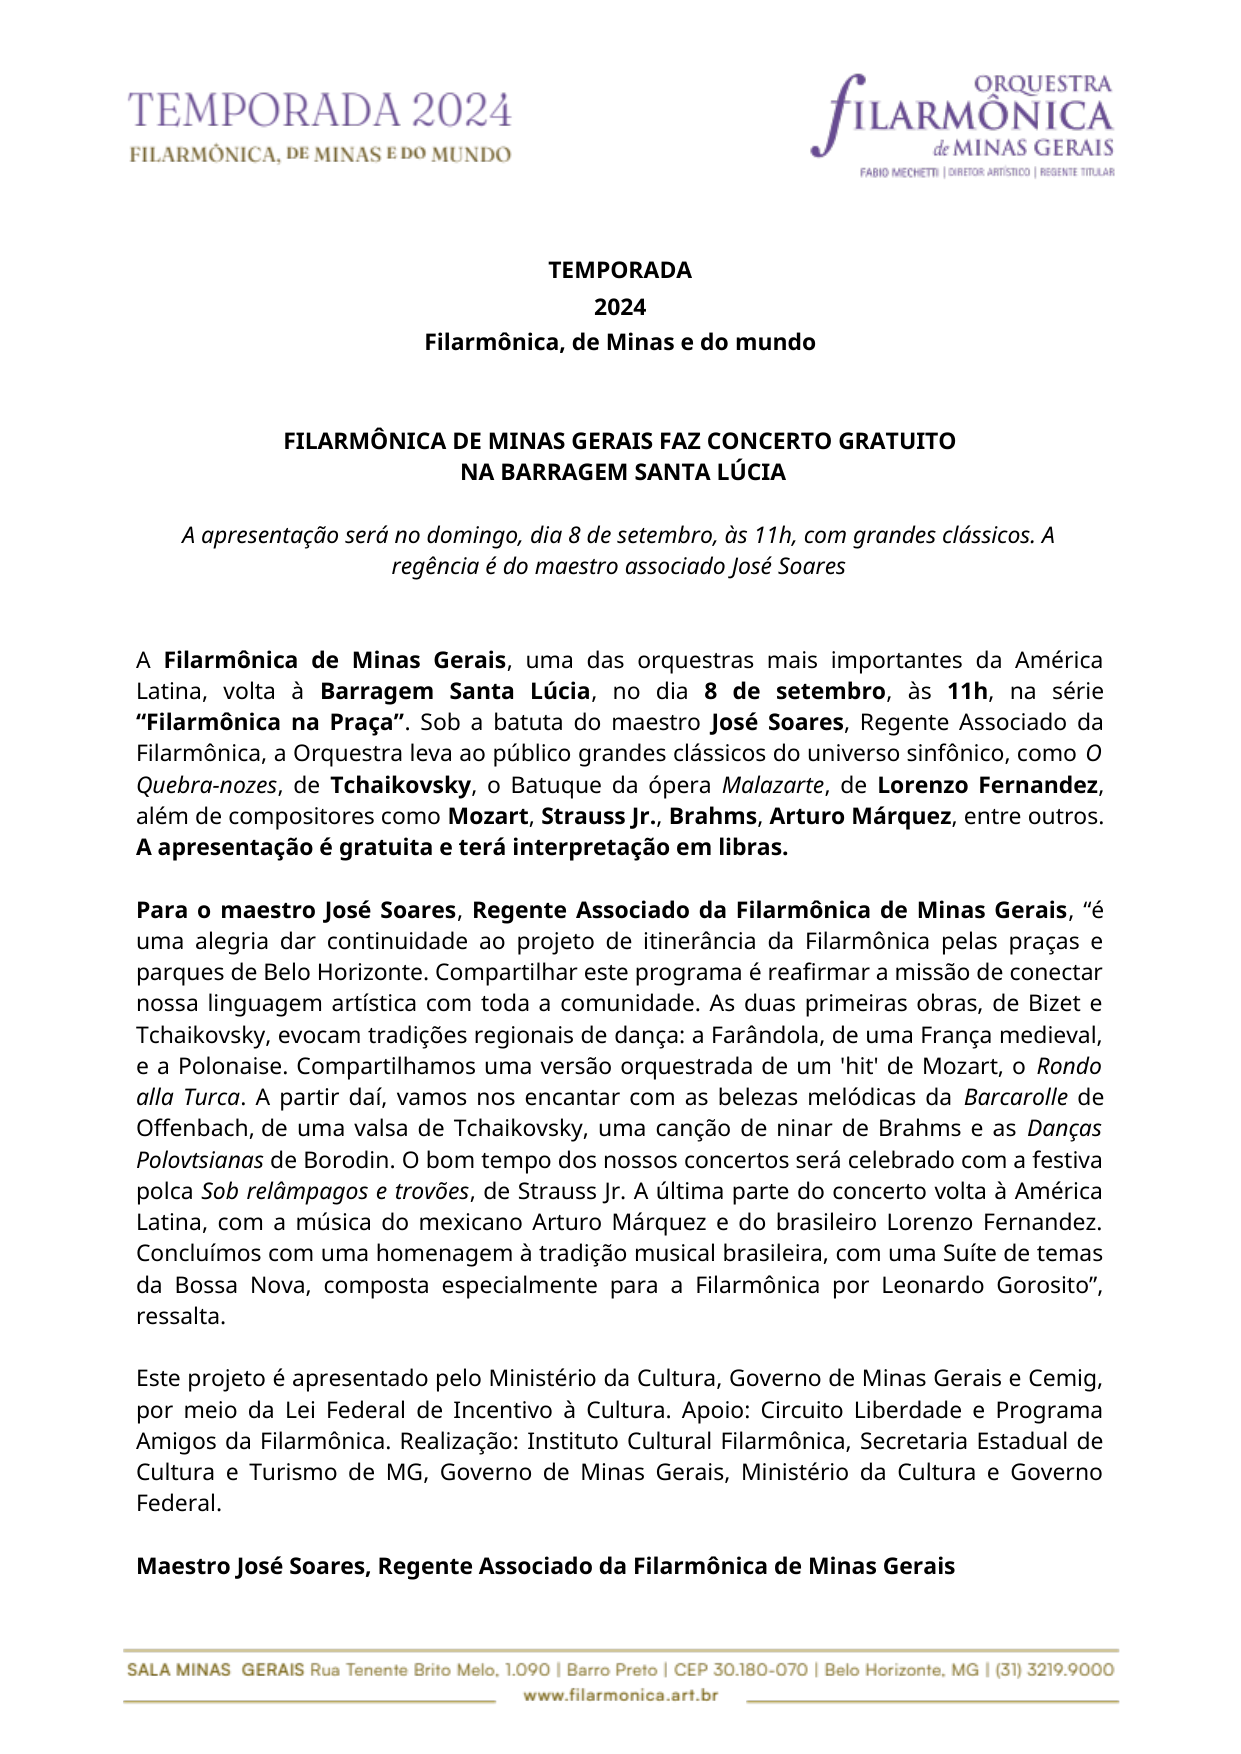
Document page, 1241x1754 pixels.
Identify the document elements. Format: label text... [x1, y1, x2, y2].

text FILARMÔNICA DE MINAS GERAIS FAZ CONCERTO GRATUITO [136, 425, 1104, 456]
text A apresentação será no domingo, dia 8 de setembro, às 11h, com grandes clássicos. A regência é do maestro associado José Soares [136, 518, 1104, 581]
text Filarmônica, de Minas e do mundo [136, 326, 1104, 358]
text 2024 [136, 290, 1104, 322]
text Maestro José Soares, Regente Associado da Filarmônica de Minas Gerais [136, 1550, 1104, 1581]
text Este projeto é apresentado pelo Ministério da Cultura, Governo de Minas Gerais e Cemig, por meio da Lei Federal de Incentivo à Cultura. Apoio: Circuito Liberdade e Programa Amigos da Filarmônica. Realização: Instituto Cultural Filarmônica, Secretaria Estadual de Cultura e Turismo de MG, Governo de Minas Gerais, Ministério da Cultura e Governo Federal. [136, 1362, 1104, 1518]
text Para o maestro José Soares, Regente Associado da Filarmônica de Minas Gerais, “é uma alegria dar continuidade ao projeto de itinerância da Filarmônica pelas praças e parques de Belo Horizonte. Compartilhar este programa é reafirmar a missão de conectar nossa linguagem artística com toda a comunidade. As duas primeiras obras, de Bizet e Tchaikovsky, evocam tradições regionais de dança: a Farândola, de uma França medieval, e a Polonaise. Compartilhamos uma versão orquestrada de um 'hit' de Mozart, o Rondo alla Turca. A partir daí, vamos nos encantar com as belezas melódicas da Barcarolle de Offenbach, de uma valsa de Tchaikovsky, uma canção de ninar de Brahms e as Danças Polovtsianas de Borodin. O bom tempo dos nossos concertos será celebrado com a festiva polca Sob relâmpagos e trovões, de Strauss Jr. A última parte do concerto volta à América Latina, com a música do mexicano Arturo Márquez e do brasileiro Lorenzo Fernandez. Concluímos com uma homenagem à tradição musical brasileira, com uma Suíte de temas da Bossa Nova, composta especialmente para a Filarmônica por Leonardo Gorosito”, ressalta. [136, 893, 1104, 1331]
text A Filarmônica de Minas Gerais, uma das orquestras mais importantes da América Latina, volta à Barragem Santa Lúcia, no dia 8 de setembro, às 11h, na série “Filarmônica na Praça”. Sob a batuta do maestro José Soares, Regente Associado da Filarmônica, a Orquestra leva ao público grandes clássicos do universo sinfônico, como O Quebra-nozes, de Tchaikovsky, o Batuque da ópera Malazarte, de Lorenzo Fernandez, além de compositores como Mozart, Strauss Jr., Brahms, Arturo Márquez, entre outros. A apresentação é gratuita e terá interpretação em libras. [136, 643, 1104, 862]
text NA BARRAGEM SANTA LÚCIA [136, 456, 1104, 487]
text TEMPORADA [136, 254, 1104, 286]
